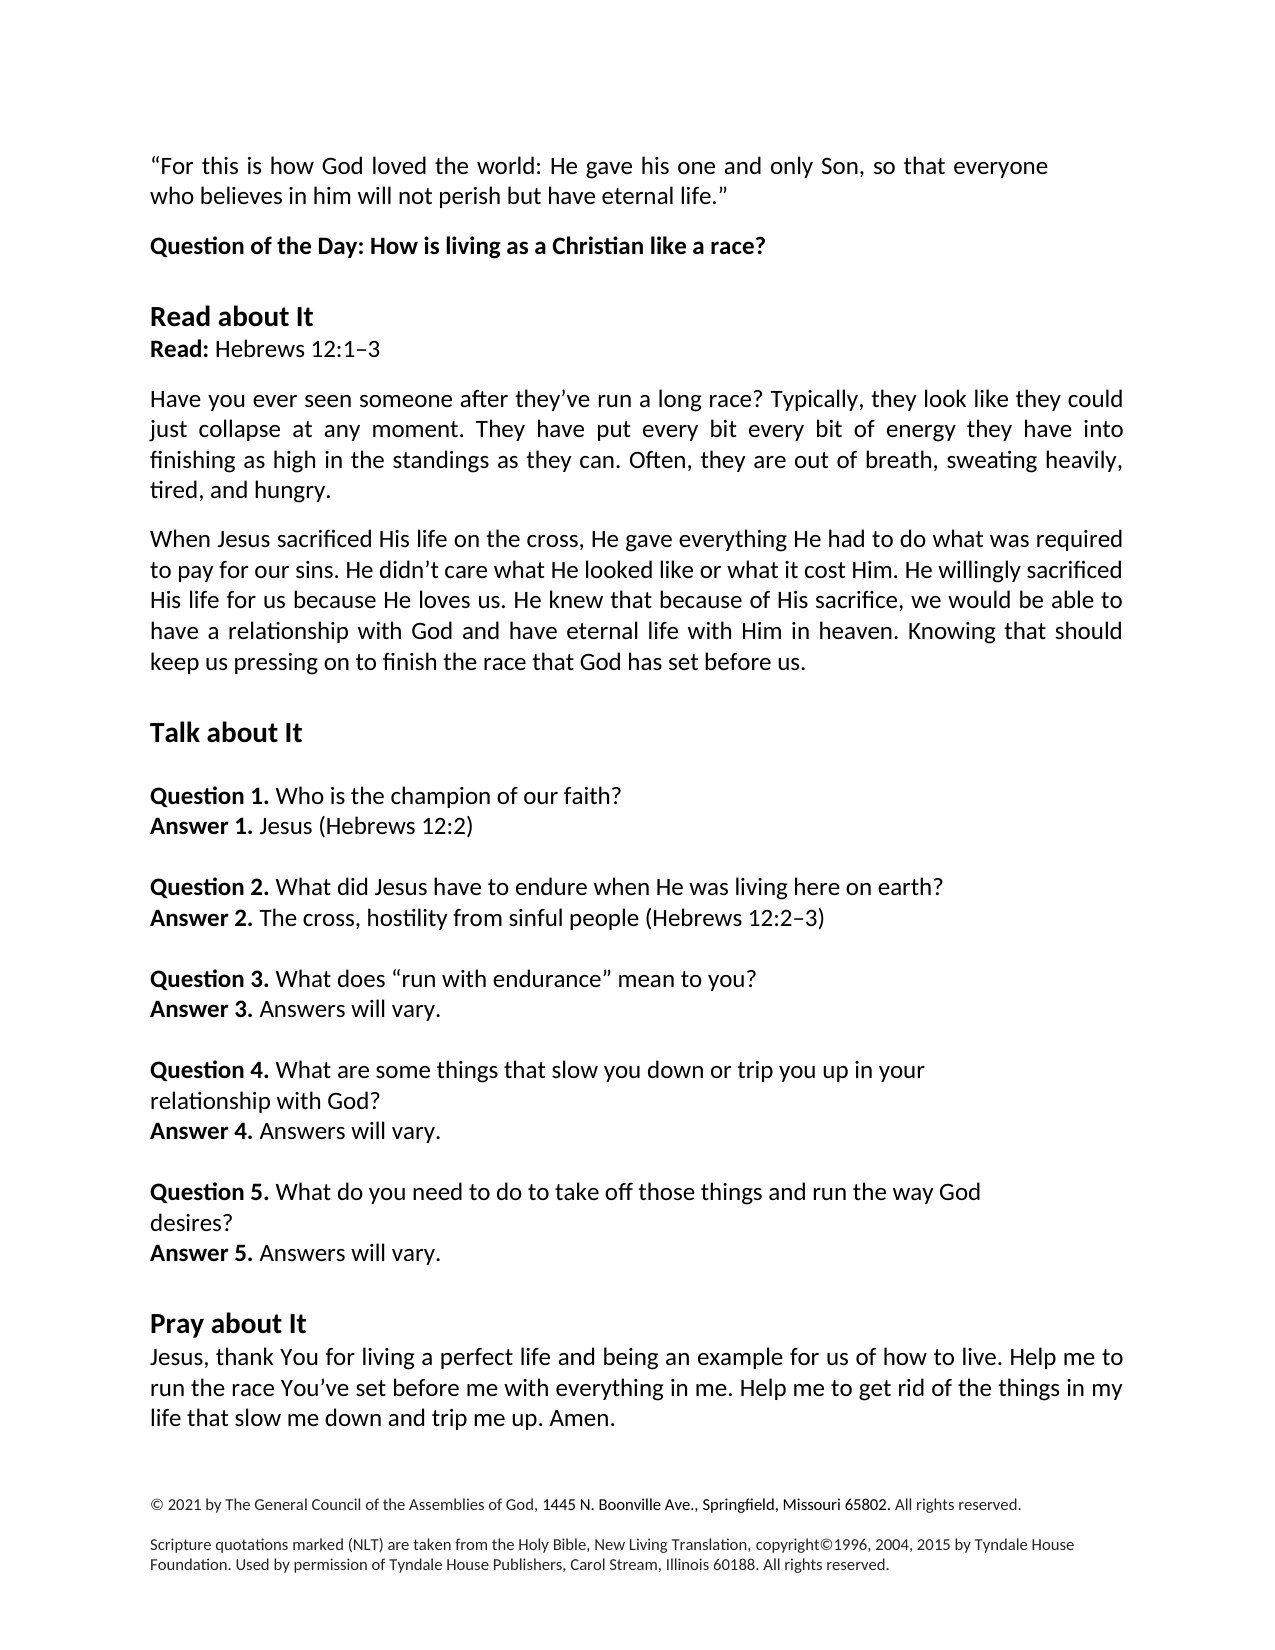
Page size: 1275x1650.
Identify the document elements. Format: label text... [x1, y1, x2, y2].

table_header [150, 150, 1050, 260]
table_header Question 1. Who is the champion of our faith? Answer 1. Jesus (Hebrews 12:2) [150, 749, 1050, 871]
text Pray about It [150, 1306, 1125, 1341]
table_cell Question 5. What do you need to do to take off those things and run the way God desires? Answer 5. Answers will vary. [150, 1177, 1050, 1268]
table_cell Question 3. What does “run with endurance” mean to you? Answer 3. Answers will vary. [150, 963, 1050, 1054]
table_cell Question 4. What are some things that slow you down or trip you up in your relationship with God? Answer 4. Answers will vary. [150, 1055, 1050, 1177]
text When Jesus sacrificed His life on the cross, He gave everything He had to do what was required to pay for our sins. He didn’t care what He looked like or what it cost Him. He willingly sacrificed His life for us because He loves us. He knew that because of His sacrifice, we would be able to have a relationship with God and have eternal life with Him in heaven. Knowing that should keep us pressing on to finish the race that God has set before us. [150, 523, 1125, 676]
text Read: Hebrews 12:1–3 [150, 333, 1125, 364]
text Talk about It [150, 714, 1125, 749]
text Jesus, thank You for living a perfect life and being an example for us of how to live. Help me to run the race You’ve set before me with everything in me. Help me to get rid of the things in my life that slow me down and trip me up. Amen. [150, 1341, 1125, 1433]
text Read about It [150, 298, 1125, 333]
text Have you ever seen someone after they’ve run a long race? Typically, they look like they could just collapse at any moment. They have put every bit every bit of energy they have into finishing as high in the standings as they can. Often, they are out of breath, sweating heavily, tired, and hungry. [150, 383, 1125, 505]
table_cell Question 2. What did Jesus have to endure when He was living here on earth? Answer 2. The cross, hostility from sinful people (Hebrews 12:2–3) [150, 871, 1050, 963]
